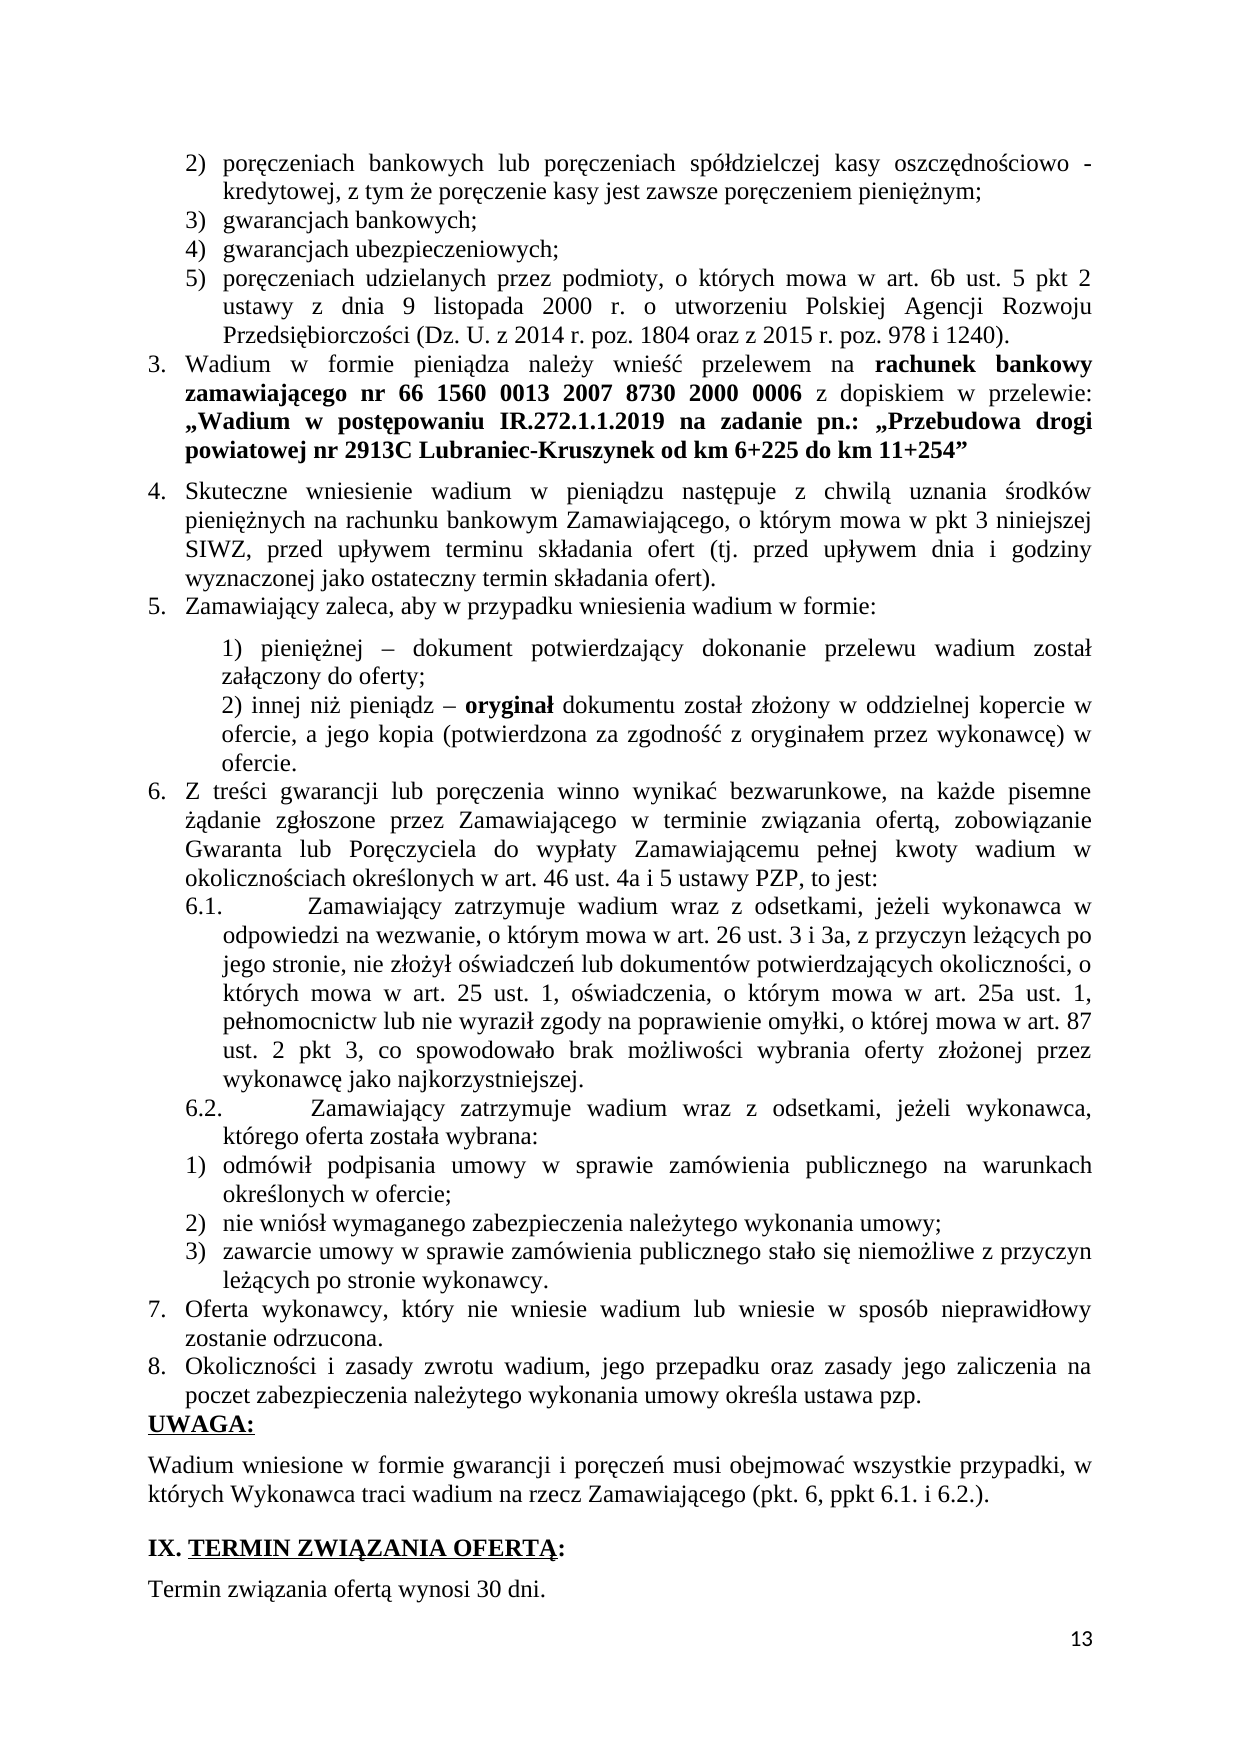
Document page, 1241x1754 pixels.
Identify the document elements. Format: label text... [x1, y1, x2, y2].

list Z treści gwarancji lub poręczenia winno wynikać bezwarunkowe, na każde pisemne żądanie zgłoszone przez Zamawiającego w terminie związania ofertą, zobowiązanie Gwaranta lub Poręczyciela do wypłaty Zamawiającemu pełnej kwoty wadium w okolicznościach określonych w art. 46 ust. 4a i 5 ustawy PZP, to jest: [148, 776, 1093, 891]
list gwarancjach ubezpieczeniowych; [185, 234, 1093, 263]
list Zamawiający zaleca, aby w przypadku wniesienia wadium w formie: [148, 591, 1093, 620]
text Wadium wniesione w formie gwarancji i poręczeń musi obejmować wszystkie przypadki, w których Wykonawca traci wadium na rzecz Zamawiającego (pkt. 6, ppkt 6.1. i 6.2.). [148, 1450, 1093, 1508]
text 2) innej niż pieniądz – oryginał dokumentu został złożony w oddzielnej kopercie w ofercie, a jego kopia (potwierdzona za zgodność z oryginałem przez wykonawcę) w ofercie. [221, 690, 1093, 776]
text IX. TERMIN ZWIĄZANIA OFERTĄ: [148, 1533, 1093, 1561]
list Skuteczne wniesienie wadium w pieniądzu następuje z chwilą uznania środków pieniężnych na rachunku bankowym Zamawiającego, o którym mowa w pkt 3 niniejszej SIWZ, przed upływem terminu składania ofert (tj. przed upływem dnia i godziny wyznaczonej jako ostateczny termin składania ofert). [148, 476, 1093, 591]
list Zamawiający zatrzymuje wadium wraz z odsetkami, jeżeli wykonawca, którego oferta została wybrana: [185, 1093, 1093, 1150]
text UWAGA: [148, 1409, 1093, 1438]
list odmówił podpisania umowy w sprawie zamówienia publicznego na warunkach określonych w ofercie; [185, 1150, 1093, 1208]
list Wadium w formie pieniądza należy wnieść przelewem na rachunek bankowy zamawiającego nr 66 1560 0013 2007 8730 2000 0006 z dopiskiem w przelewie: „Wadium w postępowaniu IR.272.1.1.2019 na zadanie pn.: „Przebudowa drogi powiatowej nr 2913C Lubraniec-Kruszynek od km 6+225 do km 11+254” [148, 349, 1093, 464]
list gwarancjach bankowych; [185, 205, 1093, 234]
list poręczeniach bankowych lub poręczeniach spółdzielczej kasy oszczędnościowo - kredytowej, z tym że poręczenie kasy jest zawsze poręczeniem pieniężnym; [185, 148, 1093, 205]
list Okoliczności i zasady zwrotu wadium, jego przepadku oraz zasady jego zaliczenia na poczet zabezpieczenia należytego wykonania umowy określa ustawa pzp. [148, 1351, 1093, 1409]
text 1) pieniężnej – dokument potwierdzający dokonanie przelewu wadium został załączony do oferty; [221, 633, 1093, 690]
list poręczeniach udzielanych przez podmioty, o których mowa w art. 6b ust. 5 pkt 2 ustawy z dnia 9 listopada 2000 r. o utworzeniu Polskiej Agencji Rozwoju Przedsiębiorczości (Dz. U. z 2014 r. poz. 1804 oraz z 2015 r. poz. 978 i 1240). [185, 263, 1093, 349]
list nie wniósł wymaganego zabezpieczenia należytego wykonania umowy; [185, 1208, 1093, 1236]
list zawarcie umowy w sprawie zamówienia publicznego stało się niemożliwe z przyczyn leżących po stronie wykonawcy. [185, 1236, 1093, 1294]
list Oferta wykonawcy, który nie wniesie wadium lub wniesie w sposób nieprawidłowy zostanie odrzucona. [148, 1294, 1093, 1351]
text Termin związania ofertą wynosi 30 dni. [148, 1574, 1093, 1603]
list Zamawiający zatrzymuje wadium wraz z odsetkami, jeżeli wykonawca w odpowiedzi na wezwanie, o którym mowa w art. 26 ust. 3 i 3a, z przyczyn leżących po jego stronie, nie złożył oświadczeń lub dokumentów potwierdzających okoliczności, o których mowa w art. 25 ust. 1, oświadczenia, o którym mowa w art. 25a ust. 1, pełnomocnictw lub nie wyraził zgody na poprawienie omyłki, o której mowa w art. 87 ust. 2 pkt 3, co spowodowało brak możliwości wybrania oferty złożonej przez wykonawcę jako najkorzystniejszej. [185, 891, 1093, 1093]
